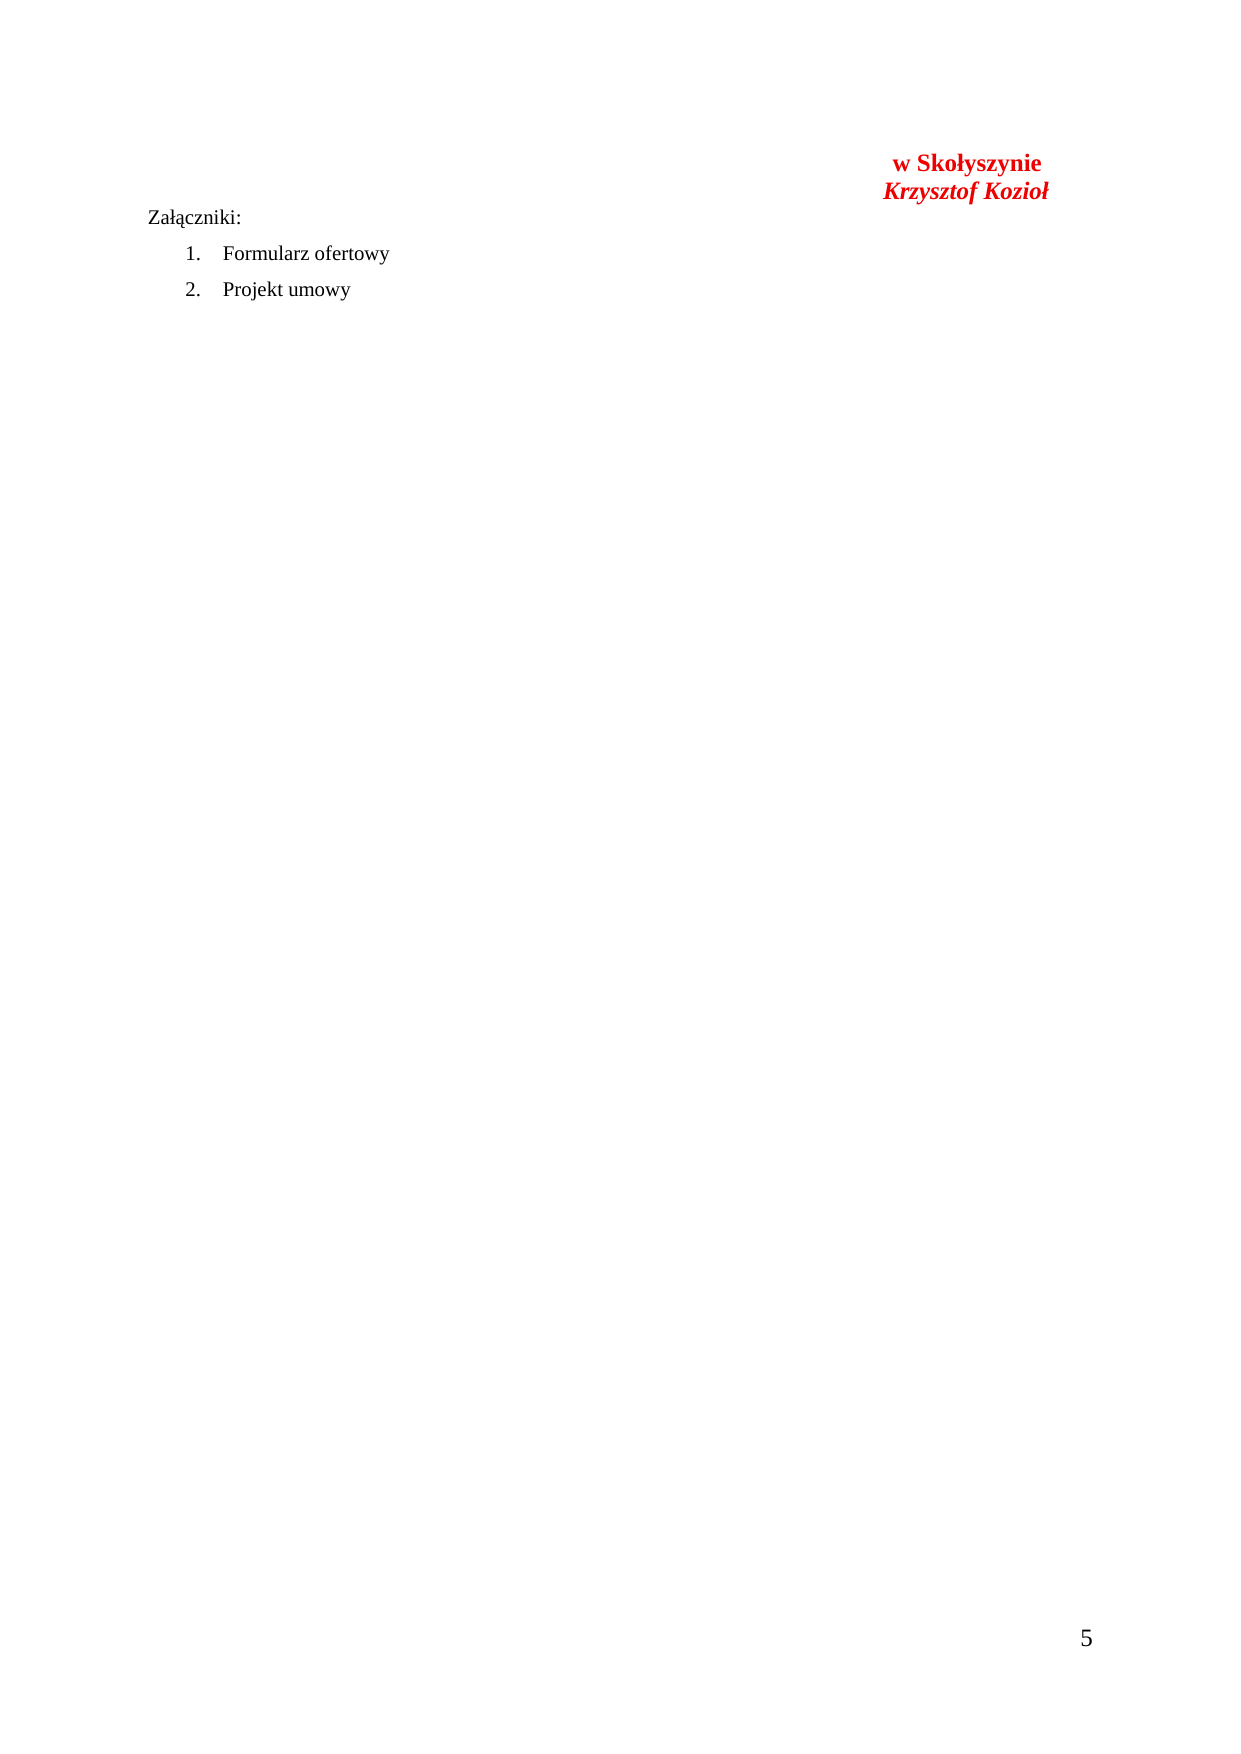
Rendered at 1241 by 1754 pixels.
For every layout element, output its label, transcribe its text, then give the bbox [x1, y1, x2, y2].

text Krzysztof Kozioł [842, 176, 1093, 205]
list Formularz ofertowy [185, 241, 1093, 265]
text w Skołyszynie [842, 148, 1093, 176]
text Załączniki: [148, 205, 1093, 229]
list Projekt umowy [185, 277, 1093, 301]
